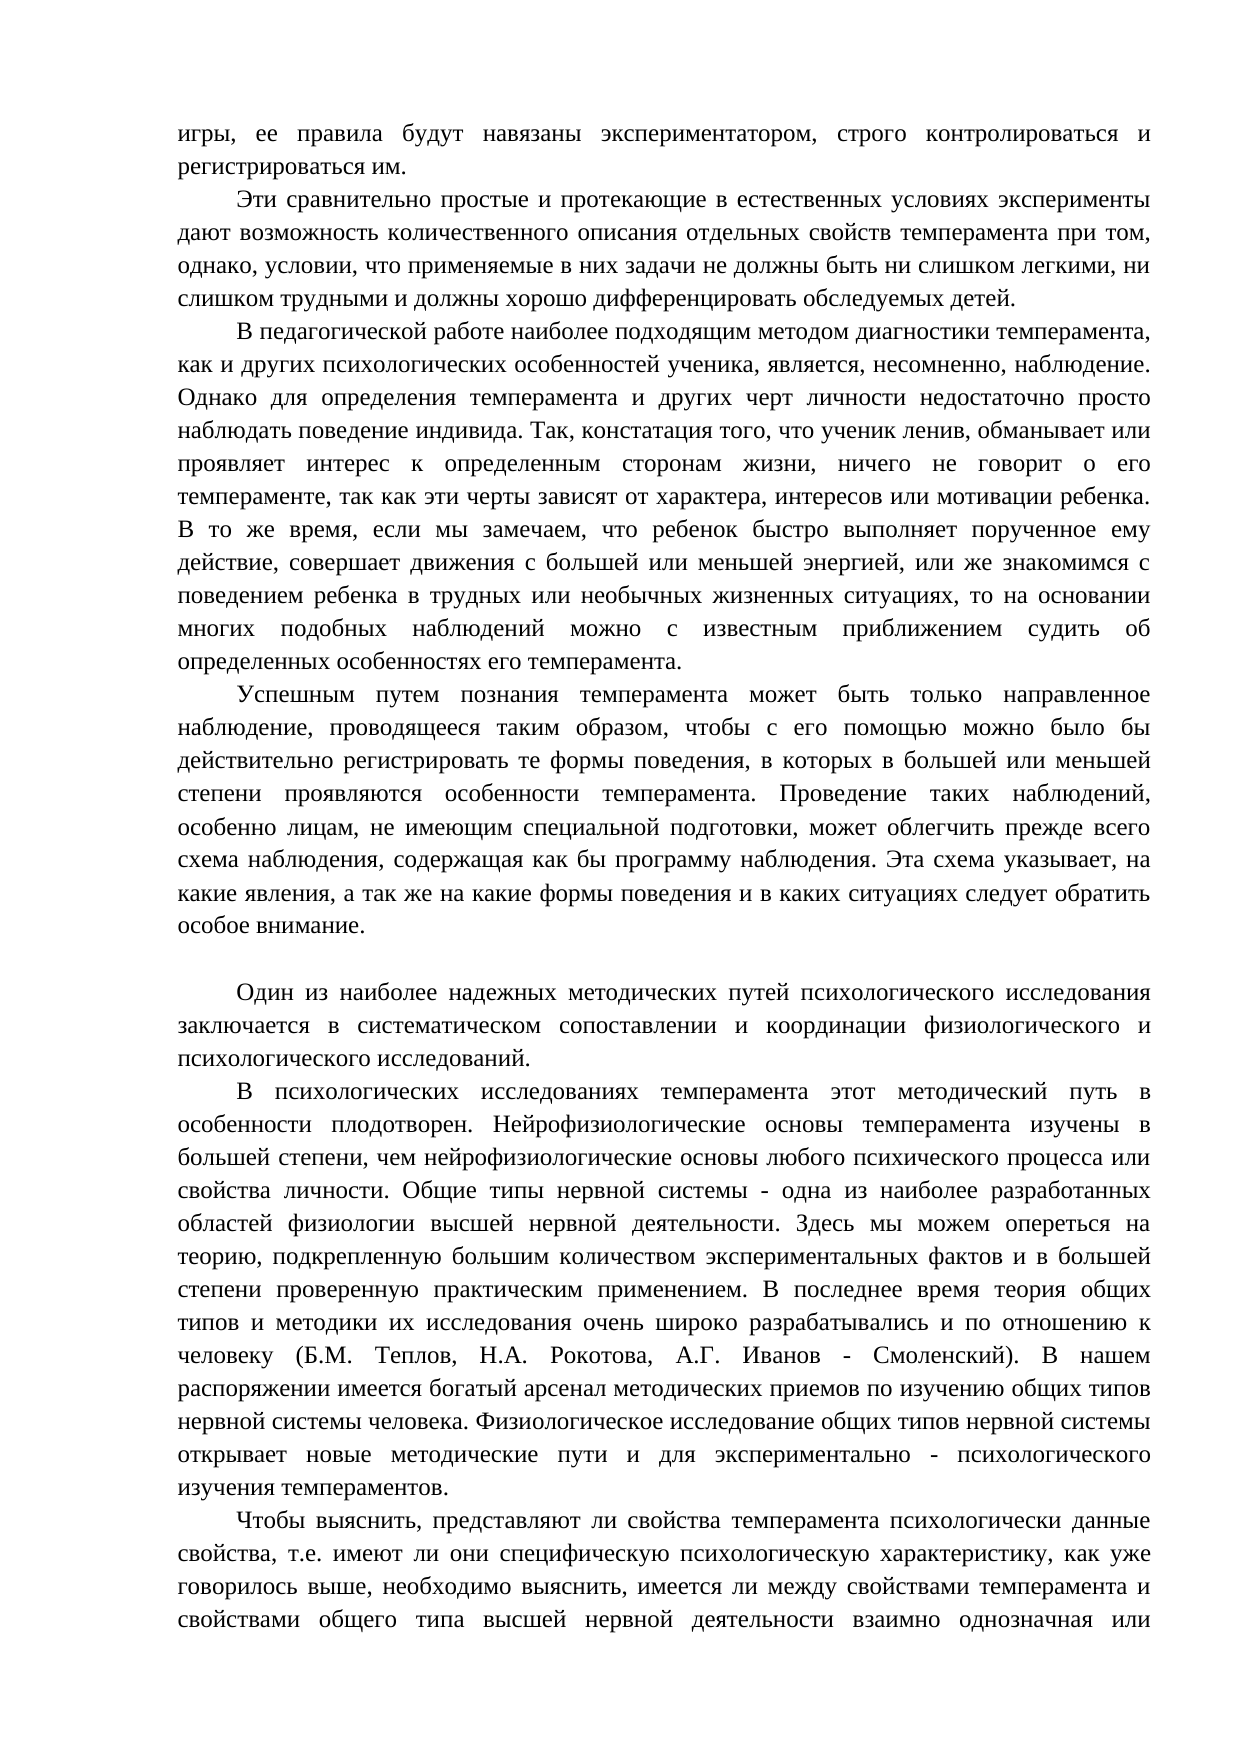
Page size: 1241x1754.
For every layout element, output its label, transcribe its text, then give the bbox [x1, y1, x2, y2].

text В психологических исследованиях темперамента этот методический путь в особенности плодотворен. Нейрофизиологические основы темперамента изучены в большей степени, чем нейрофизиологические основы любого психического процесса или свойства личности. Общие типы нервной системы - одна из наиболее разработанных областей физиологии высшей нервной деятельности. Здесь мы можем опереться на теорию, подкрепленную большим количеством экспериментальных фактов и в большей степени проверенную практическим применением. В последнее время теория общих типов и методики их исследования очень широко разрабатывались и по отношению к человеку (Б.М. Теплов, Н.А. Рокотова, А.Г. Иванов - Смоленский). В нашем распоряжении имеется богатый арсенал методических приемов по изучению общих типов нервной системы человека. Физиологическое исследование общих типов нервной системы открывает новые методические пути и для экспериментально - психологического изучения темпераментов. [177, 1076, 1152, 1501]
text Успешным путем познания темперамента может быть только направленное наблюдение, проводящееся таким образом, чтобы с его помощью можно было бы действительно регистрировать те формы поведения, в которых в большей или меньшей степени проявляются особенности темперамента. Проведение таких наблюдений, особенно лицам, не имеющим специальной подготовки, может облегчить прежде всего схема наблюдения, содержащая как бы программу наблюдения. Эта схема указывает, на какие явления, а так же на какие формы поведения и в каких ситуациях следует обратить особое внимание. [177, 679, 1152, 939]
text Один из наиболее надежных методических путей психологического исследования заключается в систематическом сопоставлении и координации физиологического и психологического исследований. [177, 977, 1152, 1071]
text В педагогической работе наиболее подходящим методом диагностики темперамента, как и других психологических особенностей ученика, является, несомненно, наблюдение. Однако для определения темперамента и других черт личности недостаточно просто наблюдать поведение индивида. Так, констатация того, что ученик ленив, обманывает или проявляет интерес к определенным сторонам жизни, ничего не говорит о его темпераменте, так как эти черты зависят от характера, интересов или мотивации ребенка. В то же время, если мы замечаем, что ребенок быстро выполняет порученное ему действие, совершает движения с большей или меньшей энергией, или же знакомимся с поведением ребенка в трудных или необычных жизненных ситуациях, то на основании многих подобных наблюдений можно с известным приближением судить об определенных особенностях его темперамента. [177, 316, 1152, 675]
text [177, 118, 1152, 180]
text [177, 1505, 1152, 1633]
text Эти сравнительно простые и протекающие в естественных условиях эксперименты дают возможность количественного описания отдельных свойств темперамента при том, однако, условии, что применяемые в них задачи не должны быть ни слишком легкими, ни слишком трудными и должны хорошо дифференцировать обследуемых детей. [177, 184, 1152, 312]
